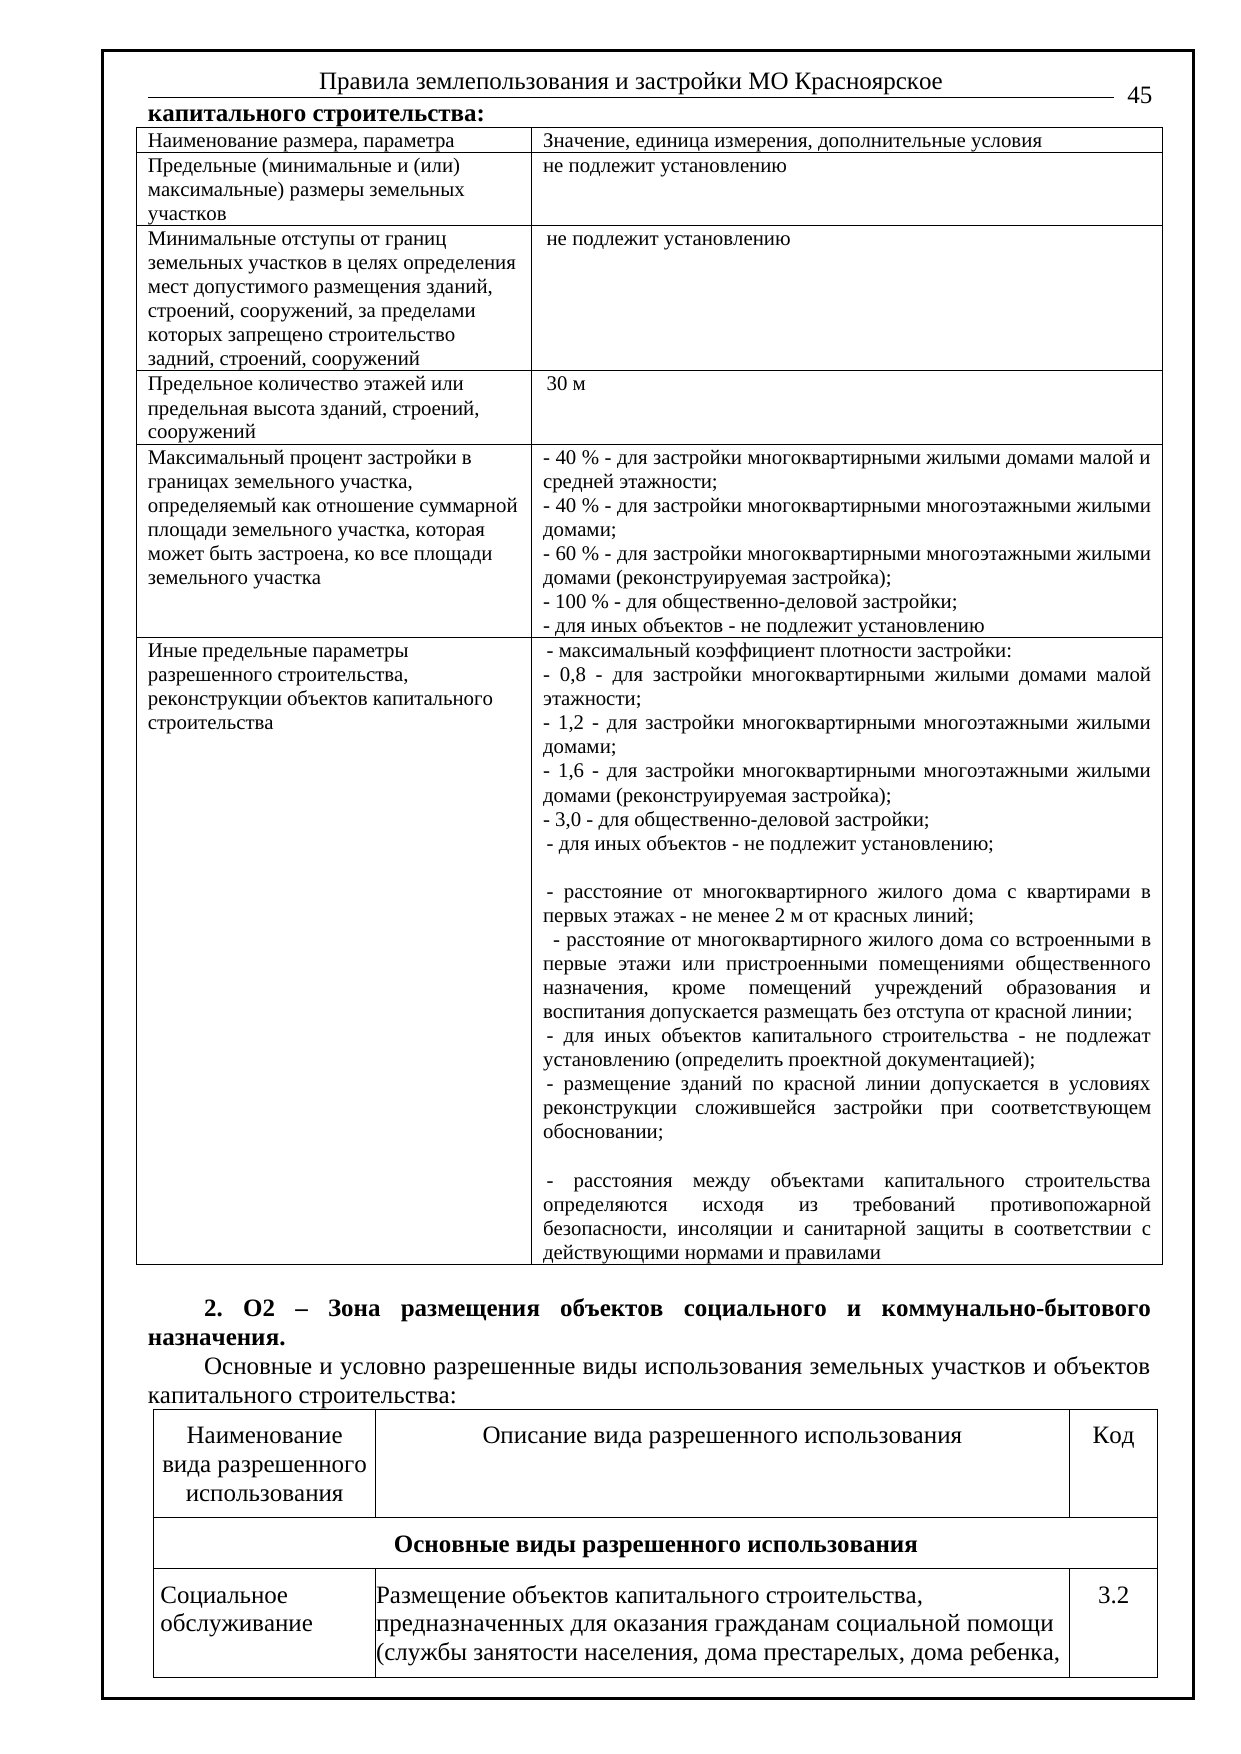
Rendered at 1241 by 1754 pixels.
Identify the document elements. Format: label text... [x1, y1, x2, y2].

table_cell Иные предельные параметры разрешенного строительства, реконструкции объектов капитального строительства [137, 638, 531, 1264]
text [148, 98, 1152, 127]
table_cell Основные виды разрешенного использования [154, 1518, 1157, 1568]
table_cell - 40 % - для застройки многоквартирными жилыми домами малой и средней этажности; - 40 % - для застройки многоквартирными многоэтажными жилыми домами; - 60 % - для застройки многоквартирными многоэтажными жилыми домами (реконструируемая застройка); - 100 % - для общественно-деловой застройки; - для иных объектов - не подлежит установлению [532, 445, 1162, 637]
table_header Значение, единица измерения, дополнительные условия [532, 128, 1162, 152]
text Основные и условно разрешенные виды использования земельных участков и объектов капитального строительства: [148, 1351, 1152, 1408]
table_cell Предельное количество этажей или предельная высота зданий, строений, сооружений [137, 371, 531, 443]
table_header Описание вида разрешенного использования [376, 1410, 1069, 1517]
table_cell 3.2 [1070, 1569, 1157, 1677]
table_header Наименование размера, параметра [137, 128, 531, 152]
table_cell Максимальный процент застройки в границах земельного участка, определяемый как отношение суммарной площади земельного участка, которая может быть застроена, ко все площади земельного участка [137, 445, 531, 637]
table_cell Предельные (минимальные и (или) максимальные) размеры земельных участков [137, 153, 531, 225]
table_cell не подлежит установлению [532, 153, 1162, 225]
table_header Код [1070, 1410, 1157, 1517]
table_cell не подлежит установлению [532, 226, 1162, 370]
table_cell Минимальные отступы от границ земельных участков в целях определения мест допустимого размещения зданий, строений, сооружений, за пределами которых запрещено строительство задний, строений, сооружений [137, 226, 531, 370]
table_header Наименование вида разрешенного использования [154, 1410, 375, 1517]
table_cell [376, 1569, 1069, 1677]
text 2. О2 – Зона размещения объектов социального и коммунально-бытового назначения. [148, 1293, 1152, 1351]
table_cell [154, 1569, 375, 1677]
table_cell 30 м [532, 371, 1162, 443]
table_cell - максимальный коэффициент плотности застройки: - 0,8 - для застройки многоквартирными жилыми домами малой этажности; - 1,2 - для застройки многоквартирными многоэтажными жилыми домами; - 1,6 - для застройки многоквартирными многоэтажными жилыми домами (реконструируемая застройка); - 3,0 - для общественно-деловой застройки; - для иных объектов - не подлежит установлению; - расстояние от многоквартирного жилого дома с квартирами в первых этажах - не менее 2 м от красных линий; - расстояние от многоквартирного жилого дома со встроенными в первые этажи или пристроенными помещениями общественного назначения, кроме помещений учреждений образования и воспитания допускается размещать без отступа от красной линии; - для иных объектов капитального строительства - не подлежат установлению (определить проектной документацией); - размещение зданий по красной линии допускается в условиях реконструкции сложившейся застройки при соответствующем обосновании; - расстояния между объектами капитального строительства определяются исходя из требований противопожарной безопасности, инсоляции и санитарной защиты в соответствии с действующими нормами и правилами [532, 638, 1162, 1264]
